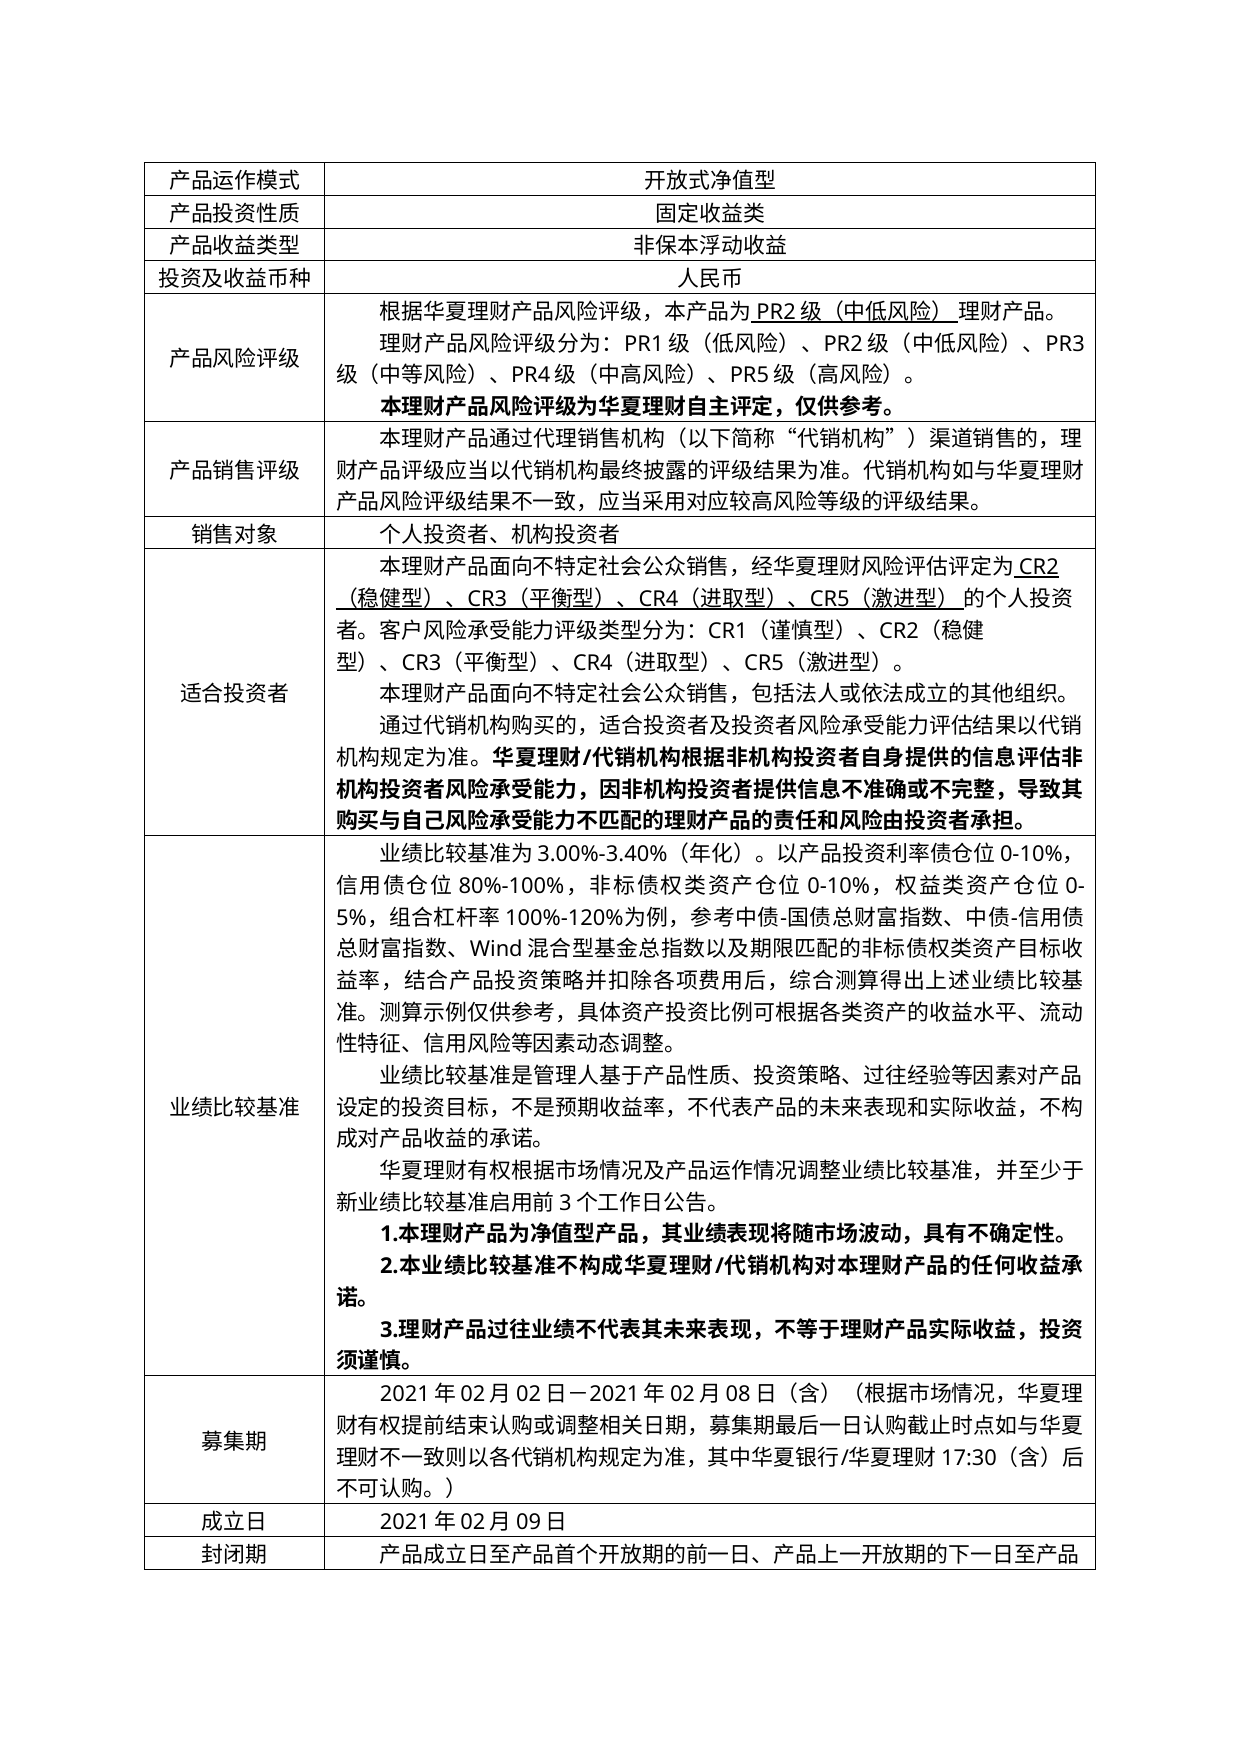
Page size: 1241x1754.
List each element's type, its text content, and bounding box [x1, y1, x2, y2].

table_cell 业绩比较基准 [145, 836, 324, 1375]
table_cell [325, 1537, 1095, 1568]
table_cell 固定收益类 [325, 196, 1095, 227]
table_cell 产品投资性质 [145, 196, 324, 227]
table_cell 本理财产品面向不特定社会公众销售，经华夏理财风险评估评定为 CR2（稳健型）、CR3（平衡型）、CR4（进取型）、CR5（激进型） 的个人投资者。客户风险承受能力评级类型分为：CR1（谨慎型）、CR2（稳健型）、CR3（平衡型）、CR4（进取型）、CR5（激进型）。 本理财产品面向不特定社会公众销售，包括法人或依法成立的其他组织。 通过代销机构购买的，适合投资者及投资者风险承受能力评估结果以代销机构规定为准。华夏理财/代销机构根据非机构投资者自身提供的信息评估非机构投资者风险承受能力，因非机构投资者提供信息不准确或不完整，导致其购买与自己风险承受能力不匹配的理财产品的责任和风险由投资者承担。 [325, 549, 1095, 835]
table_cell 封闭期 [145, 1537, 324, 1568]
table_cell 业绩比较基准为3.00%-3.40%（年化）。以产品投资利率债仓位0-10%，信用债仓位80%-100%，非标债权类资产仓位0-10%，权益类资产仓位0-5%，组合杠杆率100%-120%为例，参考中债-国债总财富指数、中债-信用债总财富指数、Wind混合型基金总指数以及期限匹配的非标债权类资产目标收益率，结合产品投资策略并扣除各项费用后，综合测算得出上述业绩比较基准。测算示例仅供参考，具体资产投资比例可根据各类资产的收益水平、流动性特征、信用风险等因素动态调整。 业绩比较基准是管理人基于产品性质、投资策略、过往经验等因素对产品设定的投资目标，不是预期收益率，不代表产品的未来表现和实际收益，不构成对产品收益的承诺。 华夏理财有权根据市场情况及产品运作情况调整业绩比较基准，并至少于新业绩比较基准启用前3个工作日公告。 1.本理财产品为净值型产品，其业绩表现将随市场波动，具有不确定性。 2.本业绩比较基准不构成华夏理财/代销机构对本理财产品的任何收益承诺。 3.理财产品过往业绩不代表其未来表现，不等于理财产品实际收益，投资须谨慎。 [325, 836, 1095, 1375]
table_cell 销售对象 [145, 517, 324, 548]
table_cell 产品收益类型 [145, 229, 324, 260]
table_cell 非保本浮动收益 [325, 229, 1095, 260]
table_cell 投资及收益币种 [145, 261, 324, 293]
table_cell 根据华夏理财产品风险评级，本产品为 PR2级（中低风险） 理财产品。 理财产品风险评级分为：PR1级（低风险）、PR2级（中低风险）、PR3级（中等风险）、PR4级（中高风险）、PR5级（高风险）。 本理财产品风险评级为华夏理财自主评定，仅供参考。 [325, 294, 1095, 421]
table_cell 本理财产品通过代理销售机构（以下简称“代销机构”）渠道销售的，理财产品评级应当以代销机构最终披露的评级结果为准。代销机构如与华夏理财产品风险评级结果不一致，应当采用对应较高风险等级的评级结果。 [325, 422, 1095, 516]
table_cell 2021年02月02日－2021年02月08日（含）（根据市场情况，华夏理财有权提前结束认购或调整相关日期，募集期最后一日认购截止时点如与华夏理财不一致则以各代销机构规定为准，其中华夏银行/华夏理财17:30（含）后不可认购。） [325, 1376, 1095, 1503]
table_cell 开放式净值型 [325, 163, 1095, 195]
table_cell 个人投资者、机构投资者 [325, 517, 1095, 548]
table_cell 募集期 [145, 1376, 324, 1503]
table_cell 人民币 [325, 261, 1095, 293]
table_cell 适合投资者 [145, 549, 324, 835]
table_cell 成立日 [145, 1504, 324, 1536]
table_cell 产品运作模式 [145, 163, 324, 195]
table_cell 2021年02月09日 [325, 1504, 1095, 1536]
table_cell 产品销售评级 [145, 422, 324, 516]
table_cell 产品风险评级 [145, 294, 324, 421]
